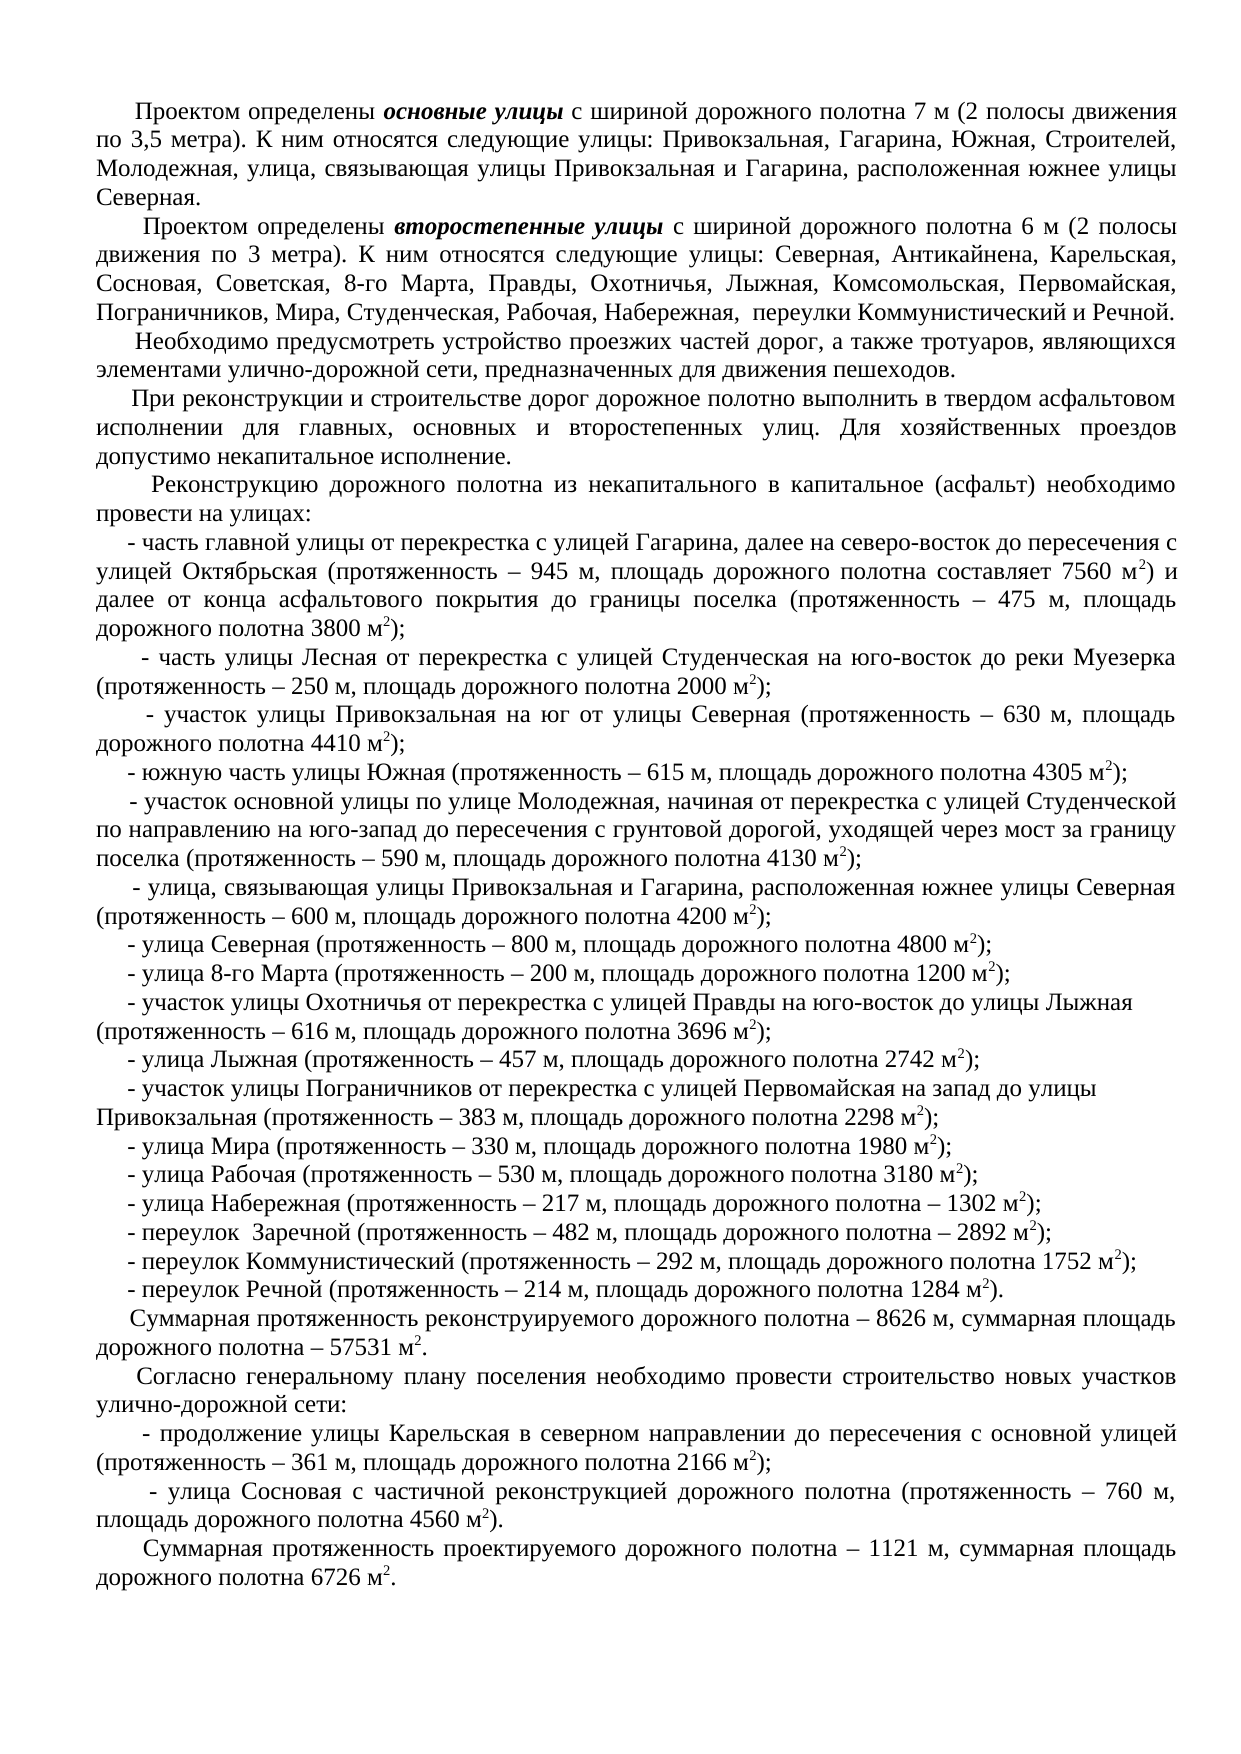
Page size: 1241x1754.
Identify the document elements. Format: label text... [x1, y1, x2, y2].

text - переулок Коммунистический (протяженность – 292 м, площадь дорожного полотна 1752 м2); [96, 1246, 1178, 1274]
text - участок улицы Охотничья от перекрестка с улицей Правды на юго-восток до улицы Лыжная (протяженность – 616 м, площадь дорожного полотна 3696 м2); [96, 987, 1178, 1044]
text Суммарная протяженность реконструируемого дорожного полотна – 8626 м, суммарная площадь дорожного полотна – 57531 м2. [96, 1303, 1178, 1361]
text - улица Рабочая (протяженность – 530 м, площадь дорожного полотна 3180 м2); [96, 1159, 1178, 1188]
text - улица Лыжная (протяженность – 457 м, площадь дорожного полотна 2742 м2); [96, 1044, 1178, 1073]
text Суммарная протяженность проектируемого дорожного полотна – 1121 м, суммарная площадь дорожного полотна 6726 м2. [96, 1533, 1178, 1591]
text Реконструкцию дорожного полотна из некапитального в капитальное (асфальт) необходимо провести на улицах: [96, 469, 1178, 527]
text - улица Набережная (протяженность – 217 м, площадь дорожного полотна – 1302 м2); [96, 1188, 1178, 1217]
text Проектом определены второстепенные улицы с шириной дорожного полотна 6 м (2 полосы движения по 3 метра). К ним относятся следующие улицы: Северная, Антикайнена, Карельская, Сосновая, Советская, 8-го Марта, Правды, Охотничья, Лыжная, Комсомольская, Первомайская, Пограничников, Мира, Студенческая, Рабочая, Набережная, переулки Коммунистический и Речной. [96, 211, 1178, 326]
text - улица Сосновая с частичной реконструкцией дорожного полотна (протяженность – 760 м, площадь дорожного полотна 4560 м2). [96, 1476, 1178, 1533]
text - улица Северная (протяженность – 800 м, площадь дорожного полотна 4800 м2); [96, 929, 1178, 958]
text Согласно генеральному плану поселения необходимо провести строительство новых участков улично-дорожной сети: [96, 1361, 1178, 1418]
text - южную часть улицы Южная (протяженность – 615 м, площадь дорожного полотна 4305 м2); [96, 757, 1178, 786]
text Необходимо предусмотреть устройство проезжих частей дорог, а также тротуаров, являющихся элементами улично-дорожной сети, предназначенных для движения пешеходов. [96, 326, 1178, 383]
text - улица 8-го Марта (протяженность – 200 м, площадь дорожного полотна 1200 м2); [96, 958, 1178, 987]
text При реконструкции и строительстве дорог дорожное полотно выполнить в твердом асфальтовом исполнении для главных, основных и второстепенных улиц. Для хозяйственных проездов допустимо некапитальное исполнение. [96, 383, 1178, 469]
text - переулок Заречной (протяженность – 482 м, площадь дорожного полотна – 2892 м2); [96, 1217, 1178, 1246]
text - часть улицы Лесная от перекрестка с улицей Студенческая на юго-восток до реки Муезерка (протяженность – 250 м, площадь дорожного полотна 2000 м2); [96, 642, 1178, 699]
text - участок улицы Привокзальная на юг от улицы Северная (протяженность – 630 м, площадь дорожного полотна 4410 м2); [96, 699, 1178, 757]
text - улица Мира (протяженность – 330 м, площадь дорожного полотна 1980 м2); [96, 1131, 1178, 1159]
text - переулок Речной (протяженность – 214 м, площадь дорожного полотна 1284 м2). [96, 1274, 1178, 1303]
text - участок основной улицы по улице Молодежная, начиная от перекрестка с улицей Студенческой по направлению на юго-запад до пересечения с грунтовой дорогой, уходящей через мост за границу поселка (протяженность – 590 м, площадь дорожного полотна 4130 м2); [96, 786, 1178, 872]
text - улица, связывающая улицы Привокзальная и Гагарина, расположенная южнее улицы Северная (протяженность – 600 м, площадь дорожного полотна 4200 м2); [96, 872, 1178, 929]
text - часть главной улицы от перекрестка с улицей Гагарина, далее на северо-восток до пересечения с улицей Октябрьская (протяженность – 945 м, площадь дорожного полотна составляет 7560 м2) и далее от конца асфальтового покрытия до границы поселка (протяженность – 475 м, площадь дорожного полотна 3800 м2); [96, 527, 1178, 642]
text Проектом определены основные улицы с шириной дорожного полотна 7 м (2 полосы движения по 3,5 метра). К ним относятся следующие улицы: Привокзальная, Гагарина, Южная, Строителей, Молодежная, улица, связывающая улицы Привокзальная и Гагарина, расположенная южнее улицы Северная. [96, 96, 1178, 211]
text - участок улицы Пограничников от перекрестка с улицей Первомайская на запад до улицы Привокзальная (протяженность – 383 м, площадь дорожного полотна 2298 м2); [96, 1073, 1178, 1131]
text - продолжение улицы Карельская в северном направлении до пересечения с основной улицей (протяженность – 361 м, площадь дорожного полотна 2166 м2); [96, 1418, 1178, 1476]
